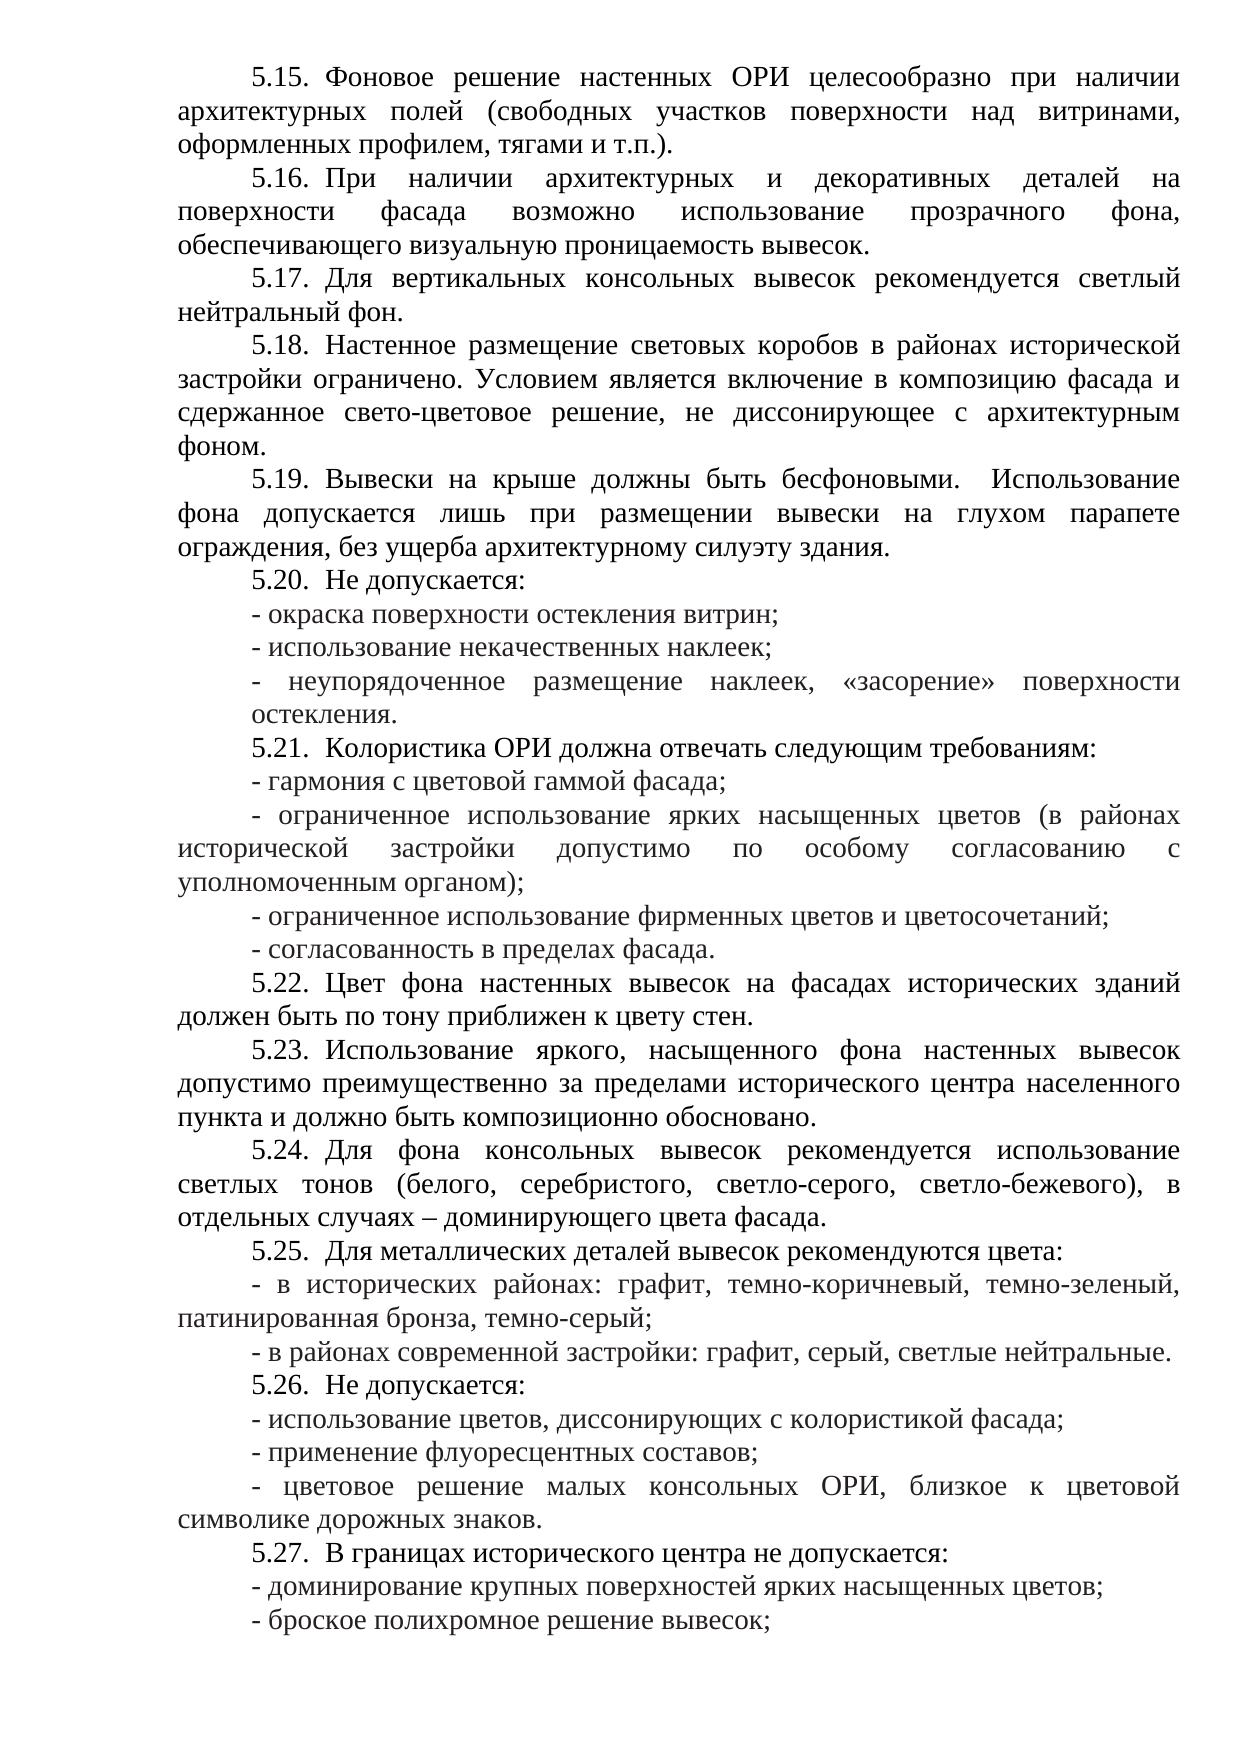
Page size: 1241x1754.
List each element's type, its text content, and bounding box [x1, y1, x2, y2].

text - броское полихромное решение вывесок; [177, 1602, 1181, 1636]
list Настенное размещение световых коробов в районах исторической застройки ограничено. Условием является включение в композицию фасада и сдержанное свето-цветовое решение, не диссонирующее с архитектурным фоном. [177, 327, 1181, 462]
list Вывески на крыше должны быть бесфоновыми. Использование фона допускается лишь при размещении вывески на глухом парапете ограждения, без ущерба архитектурному силуэту здания. [177, 462, 1181, 562]
list Цвет фона настенных вывесок на фасадах исторических зданий должен быть по тону приближен к цвету стен. [177, 965, 1181, 1032]
list При наличии архитектурных и декоративных деталей на поверхности фасада возможно использование прозрачного фона, обеспечивающего визуальную проницаемость вывесок. [177, 160, 1181, 260]
list Для вертикальных консольных вывесок рекомендуется светлый нейтральный фон. [177, 260, 1181, 327]
text - цветовое решение малых консольных ОРИ, близкое к цветовой символике дорожных знаков. [177, 1468, 1181, 1535]
list Не допускается: [177, 562, 1181, 596]
list Не допускается: [177, 1367, 1181, 1401]
text - окраска поверхности остекления витрин; [251, 596, 1181, 629]
text - ограниченное использование фирменных цветов и цветосочетаний; [177, 898, 1181, 931]
list Использование яркого, насыщенного фона настенных вывесок допустимо преимущественно за пределами исторического центра населенного пункта и должно быть композиционно обосновано. [177, 1032, 1181, 1132]
list Для фона консольных вывесок рекомендуется использование светлых тонов (белого, серебристого, светло-серого, светло-бежевого), в отдельных случаях – доминирующего цвета фасада. [177, 1132, 1181, 1233]
text - использование некачественных наклеек; [251, 629, 1181, 663]
text - ограниченное использование ярких насыщенных цветов (в районах исторической застройки допустимо по особому согласованию с уполномоченным органом); [177, 797, 1181, 898]
text - применение флуоресцентных составов; [177, 1434, 1181, 1468]
text - неупорядоченное размещение наклеек, «засорение» поверхности остекления. [251, 663, 1181, 730]
text - в исторических районах: графит, темно-коричневый, темно-зеленый, патинированная бронза, темно-серый; [177, 1267, 1181, 1334]
text - использование цветов, диссонирующих с колористикой фасада; [177, 1401, 1181, 1434]
text - гармония с цветовой гаммой фасада; [177, 763, 1181, 797]
list Для металлических деталей вывесок рекомендуются цвета: [177, 1233, 1181, 1267]
text - в районах современной застройки: графит, серый, светлые нейтральные. [177, 1334, 1181, 1367]
list В границах исторического центра не допускается: [177, 1535, 1181, 1568]
text - согласованность в пределах фасада. [177, 931, 1181, 965]
text - доминирование крупных поверхностей ярких насыщенных цветов; [177, 1568, 1181, 1602]
list Фоновое решение настенных ОРИ целесообразно при наличии архитектурных полей (свободных участков поверхности над витринами, оформленных профилем, тягами и т.п.). [177, 59, 1181, 160]
list Колористика ОРИ должна отвечать следующим требованиям: [177, 730, 1181, 763]
